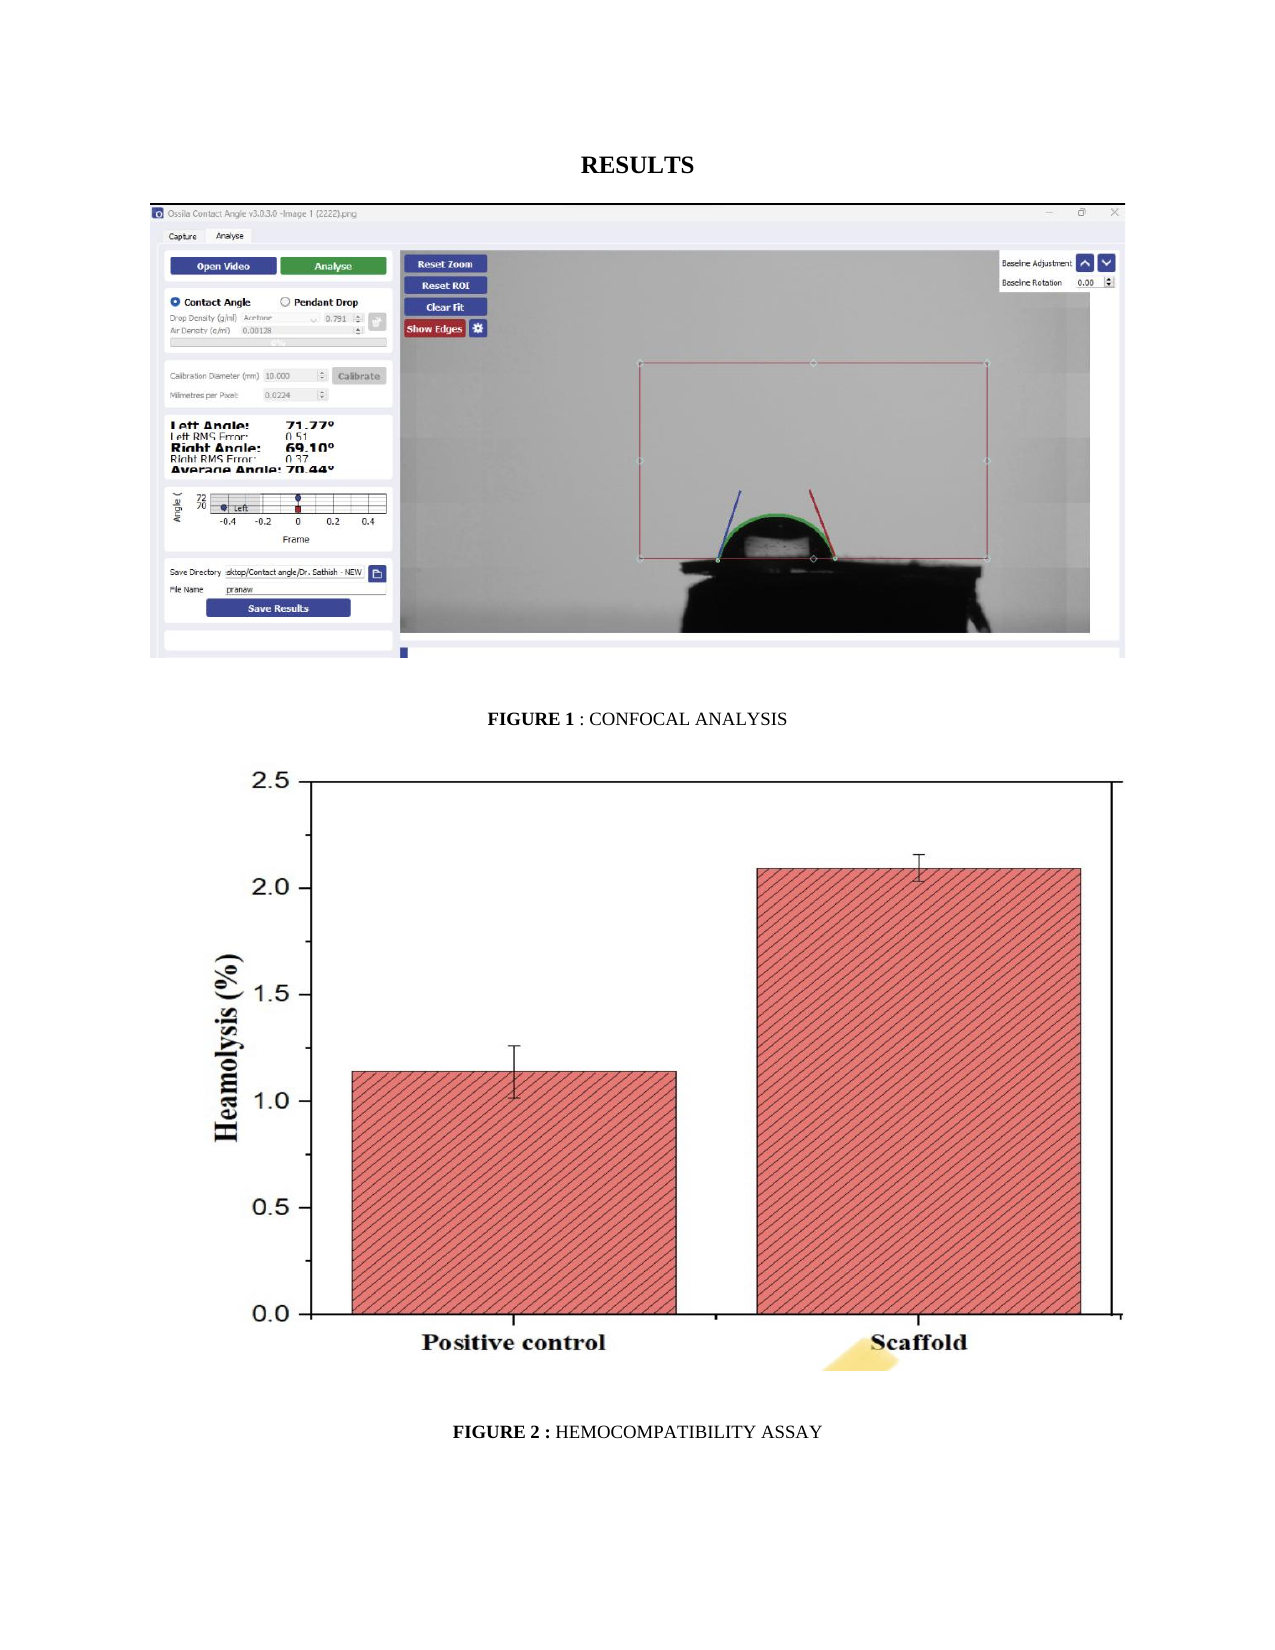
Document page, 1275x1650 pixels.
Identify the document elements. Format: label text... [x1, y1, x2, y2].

text FIGURE 1 : CONFOCAL ANALYSIS [150, 707, 1125, 729]
text FIGURE 2 : HEMOCOMPATIBILITY ASSAY [150, 1421, 1125, 1442]
picture [150, 203, 1125, 658]
picture [150, 750, 1125, 1371]
subtitle RESULTS [150, 150, 1125, 179]
